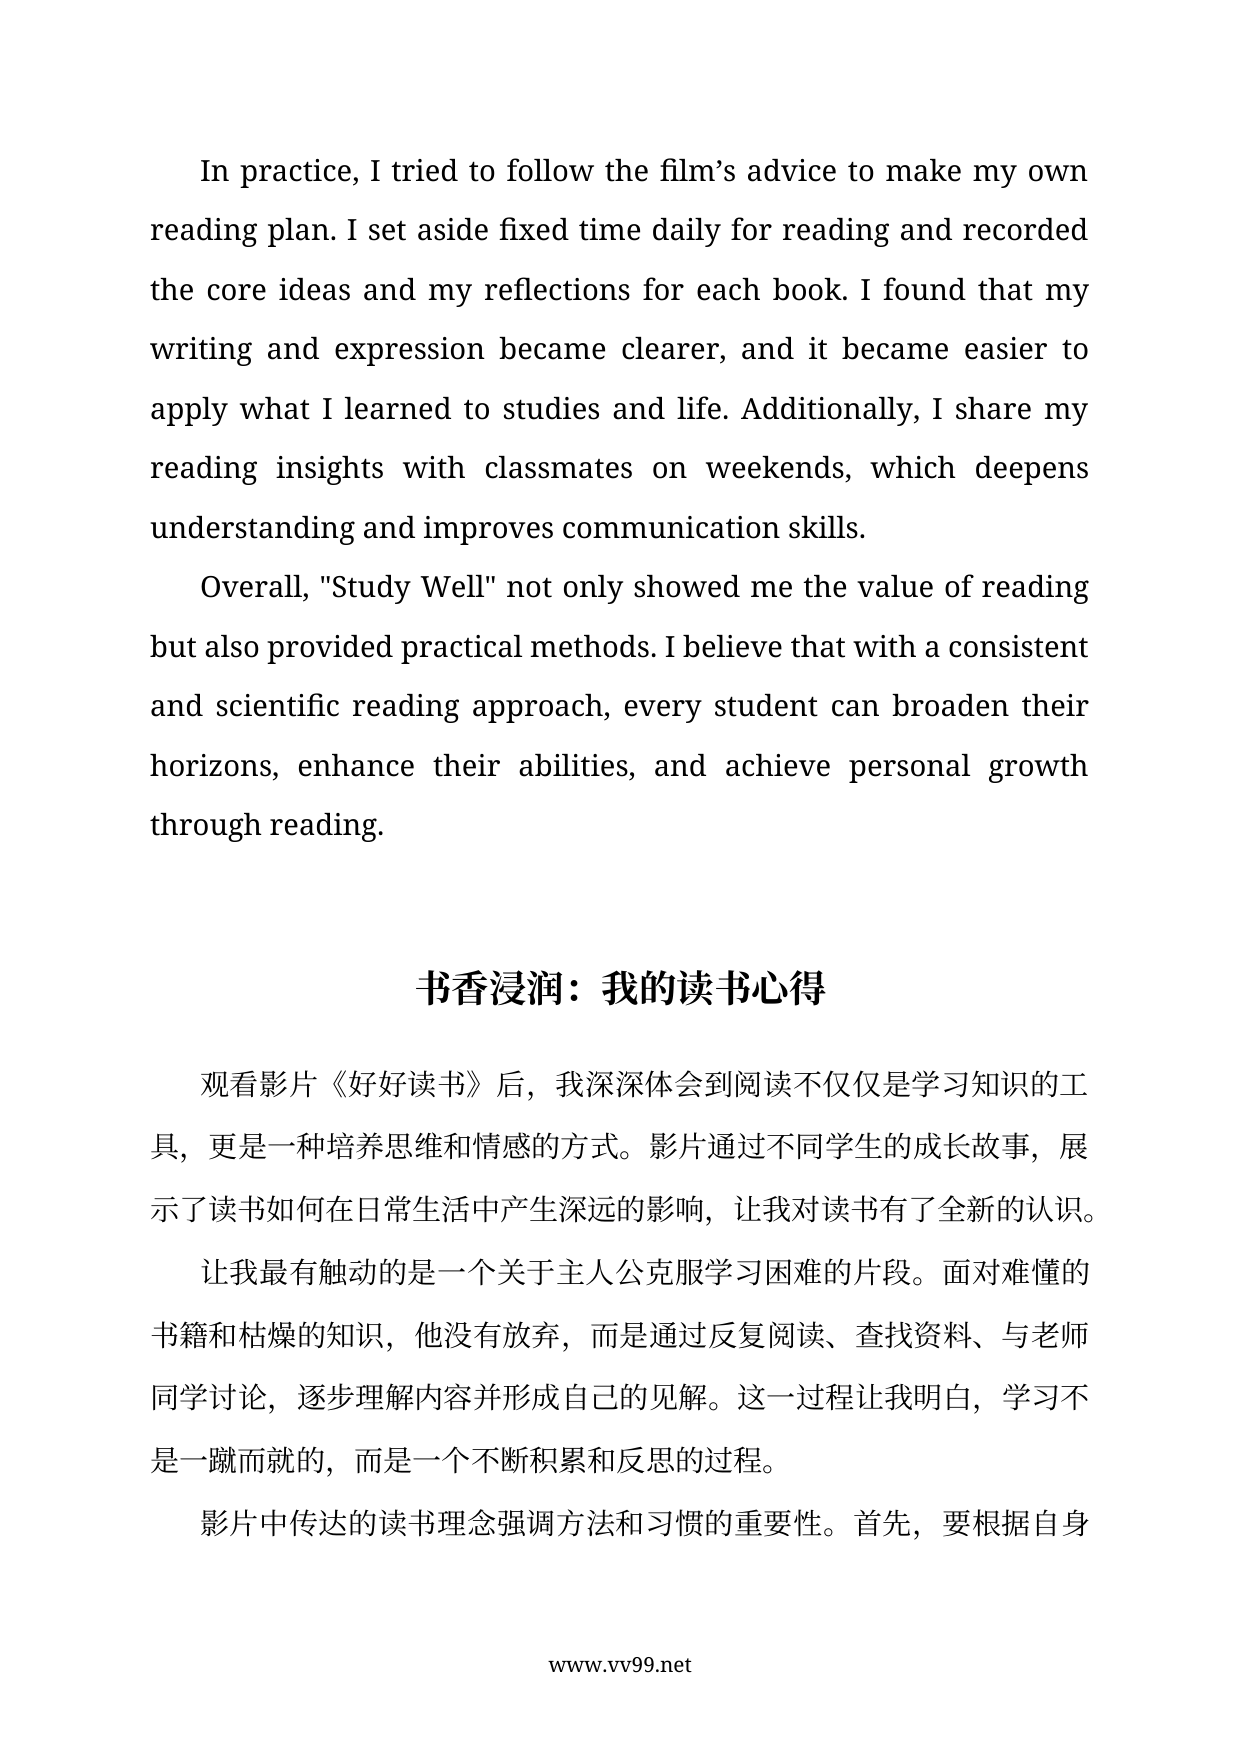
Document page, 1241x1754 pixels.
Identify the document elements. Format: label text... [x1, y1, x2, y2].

subtitle 书香浸润：我的读书心得 [150, 959, 1090, 1013]
text 让我最有触动的是一个关于主人公克服学习困难的片段。面对难懂的书籍和枯燥的知识，他没有放弃，而是通过反复阅读、查找资料、与老师同学讨论，逐步理解内容并形成自己的见解。这一过程让我明白，学习不是一蹴而就的，而是一个不断积累和反思的过程。 [150, 1250, 1090, 1480]
text In practice, I tried to follow the film’s advice to make my own reading plan. I set aside fixed time daily for reading and recorded the core ideas and my reflections for each book. I found that my writing and expression became clearer, and it became easier to apply what I learned to studies and life. Additionally, I share my reading insights with classmates on weekends, which deepens understanding and improves communication skills. [150, 150, 1090, 547]
text 观看影片《好好读书》后，我深深体会到阅读不仅仅是学习知识的工具，更是一种培养思维和情感的方式。影片通过不同学生的成长故事，展示了读书如何在日常生活中产生深远的影响，让我对读书有了全新的认识。 [150, 1061, 1090, 1229]
text Overall, "Study Well" not only showed me the value of reading but also provided practical methods. I believe that with a consistent and scientific reading approach, every student can broaden their horizons, enhance their abilities, and achieve personal growth through reading. [150, 566, 1090, 844]
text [150, 1501, 1090, 1543]
